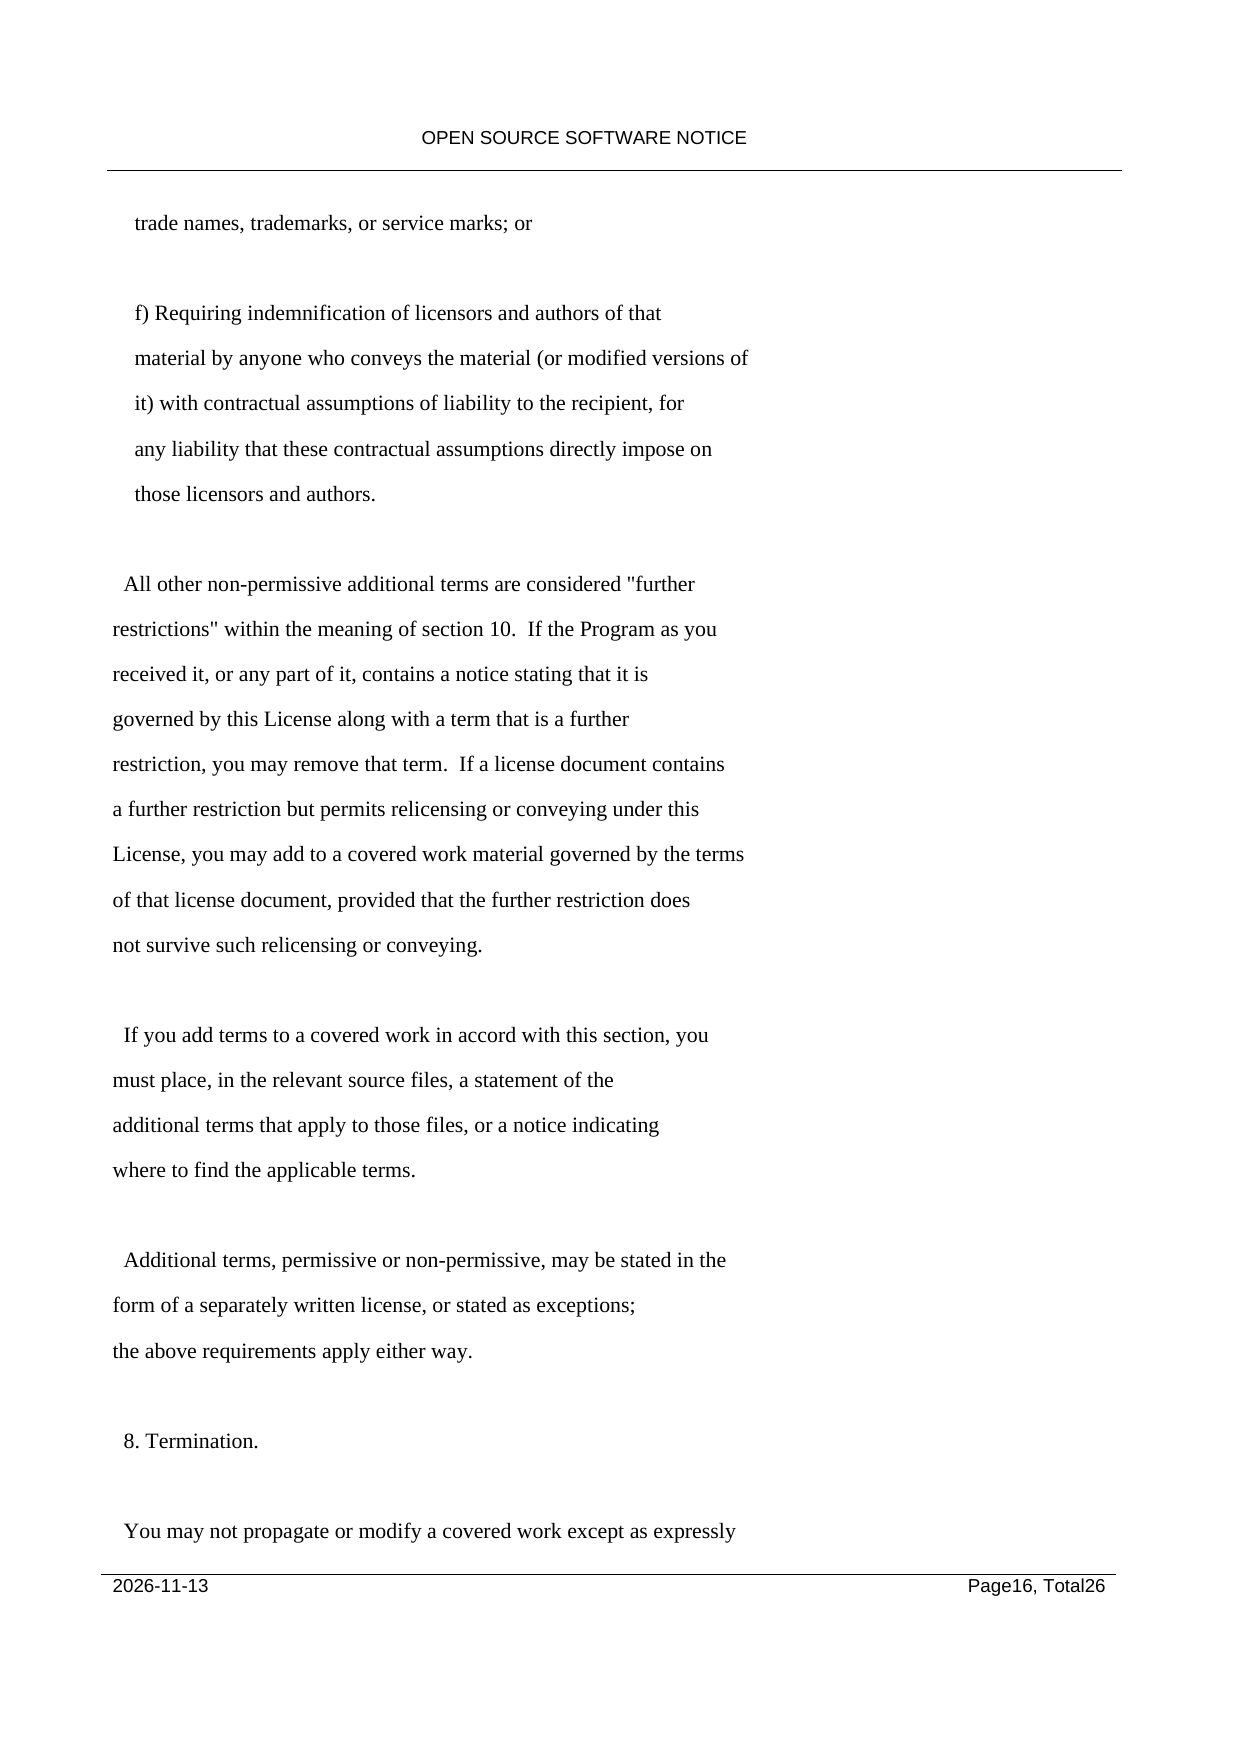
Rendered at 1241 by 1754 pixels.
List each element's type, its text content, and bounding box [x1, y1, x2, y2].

text the above requirements apply either way. [112, 1334, 1128, 1366]
text material by anyone who conveys the material (or modified versions of [112, 342, 1128, 374]
text governed by this License along with a term that is a further [112, 702, 1128, 735]
text must place, in the relevant source files, a statement of the [112, 1063, 1128, 1096]
text Additional terms, permissive or non-permissive, may be stated in the [112, 1244, 1128, 1276]
text restriction, you may remove that term. If a license document contains [112, 748, 1128, 780]
text a further restriction but permits relicensing or conveying under this [112, 793, 1128, 825]
text additional terms that apply to those files, or a notice indicating [112, 1108, 1128, 1141]
text If you add terms to a covered work in accord with this section, you [112, 1018, 1128, 1051]
text trade names, trademarks, or service marks; or [112, 206, 1128, 239]
text f) Requiring indemnification of licensors and authors of that [112, 297, 1128, 329]
text those licensors and authors. [112, 477, 1128, 509]
text any liability that these contractual assumptions directly impose on [112, 432, 1128, 464]
text License, you may add to a covered work material governed by the terms [112, 838, 1128, 870]
text where to find the applicable terms. [112, 1153, 1128, 1186]
text not survive such relicensing or conveying. [112, 928, 1128, 961]
text received it, or any part of it, contains a notice stating that it is [112, 657, 1128, 690]
text You may not propagate or modify a covered work except as expressly [112, 1514, 1128, 1547]
text All other non-permissive additional terms are considered "further [112, 567, 1128, 600]
text restrictions" within the meaning of section 10. If the Program as you [112, 612, 1128, 645]
text form of a separately written license, or stated as exceptions; [112, 1289, 1128, 1321]
text it) with contractual assumptions of liability to the recipient, for [112, 387, 1128, 419]
text of that license document, provided that the further restriction does [112, 883, 1128, 915]
text 8. Termination. [112, 1424, 1128, 1457]
